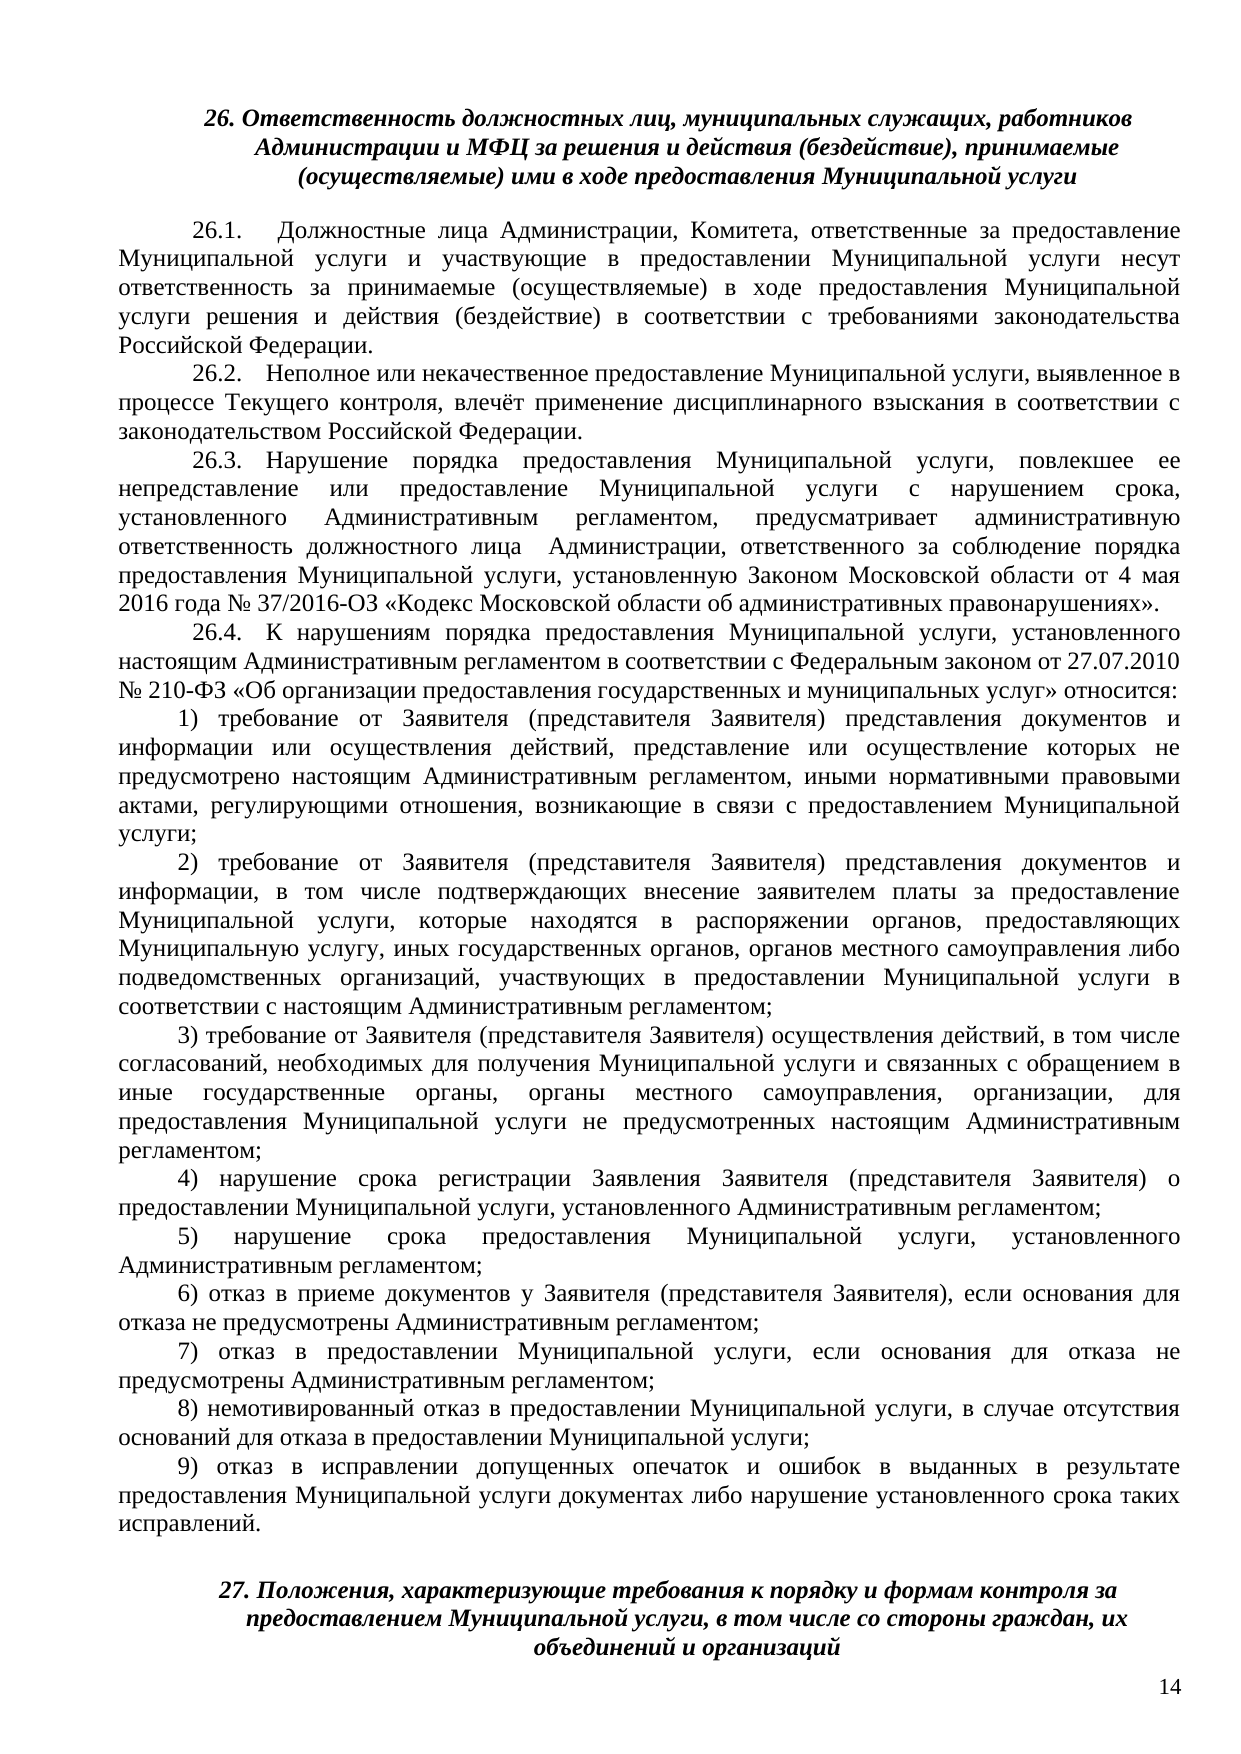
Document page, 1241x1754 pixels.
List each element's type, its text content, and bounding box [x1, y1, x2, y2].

list Должностные лица Администрации, Комитета, ответственные за предоставление Муниципальной услуги и участвующие в предоставлении Муниципальной услуги несут ответственность за принимаемые (осуществляемые) в ходе предоставления Муниципальной услуги решения и действия (бездействие) в соответствии с требованиями законодательства Российской Федерации. [118, 215, 1181, 358]
list Положения, характеризующие требования к порядку и формам контроля за предоставлением Муниципальной услуги, в том числе со стороны граждан, их объединений и организаций [156, 1575, 1181, 1661]
list 8) немотивированный отказ в предоставлении Муниципальной услуги, в случае отсутствия оснований для отказа в предоставлении Муниципальной услуги; [118, 1393, 1181, 1451]
list 4) нарушение срока регистрации Заявления Заявителя (представителя Заявителя) о предоставлении Муниципальной услуги, установленного Административным регламентом; [118, 1163, 1181, 1221]
list 5) нарушение срока предоставления Муниципальной услуги, установленного Административным регламентом; [118, 1221, 1181, 1278]
list 2) требование от Заявителя (представителя Заявителя) представления документов и информации, в том числе подтверждающих внесение заявителем платы за предоставление Муниципальной услуги, которые находятся в распоряжении органов, предоставляющих Муниципальную услугу, иных государственных органов, органов местного самоуправления либо подведомственных организаций, участвующих в предоставлении Муниципальной услуги в соответствии с настоящим Административным регламентом; [118, 847, 1181, 1020]
list Ответственность должностных лиц, муниципальных служащих, работников Администрации и МФЦ за решения и действия (бездействие), принимаемые (осуществляемые) ими в ходе предоставления Муниципальной услуги [156, 103, 1181, 190]
list К нарушениям порядка предоставления Муниципальной услуги, установленного настоящим Административным регламентом в соответствии с Федеральным законом от 27.07.2010 № 210-ФЗ «Об организации предоставления государственных и муниципальных услуг» относится: [118, 617, 1181, 703]
list 1) требование от Заявителя (представителя Заявителя) представления документов и информации или осуществления действий, представление или осуществление которых не предусмотрено настоящим Административным регламентом, иными нормативными правовыми актами, регулирующими отношения, возникающие в связи с предоставлением Муниципальной услуги; [118, 703, 1181, 847]
list Неполное или некачественное предоставление Муниципальной услуги, выявленное в процессе Текущего контроля, влечёт применение дисциплинарного взыскания в соответствии с законодательством Российской Федерации. [118, 358, 1181, 445]
list 7) отказ в предоставлении Муниципальной услуги, если основания для отказа не предусмотрены Административным регламентом; [118, 1336, 1181, 1393]
list 3) требование от Заявителя (представителя Заявителя) осуществления действий, в том числе согласований, необходимых для получения Муниципальной услуги и связанных с обращением в иные государственные органы, органы местного самоуправления, организации, для предоставления Муниципальной услуги не предусмотренных настоящим Административным регламентом; [118, 1020, 1181, 1163]
list 6) отказ в приеме документов у Заявителя (представителя Заявителя), если основания для отказа не предусмотрены Административным регламентом; [118, 1278, 1181, 1336]
list Нарушение порядка предоставления Муниципальной услуги, повлекшее ее непредставление или предоставление Муниципальной услуги с нарушением срока, установленного Административным регламентом, предусматривает административную ответственность должностного лица Администрации, ответственного за соблюдение порядка предоставления Муниципальной услуги, установленную Законом Московской области от 4 мая 2016 года № 37/2016-ОЗ «Кодекс Московской области об административных правонарушениях». [118, 445, 1181, 617]
list 9) отказ в исправлении допущенных опечаток и ошибок в выданных в результате предоставления Муниципальной услуги документах либо нарушение установленного срока таких исправлений. [118, 1451, 1181, 1537]
